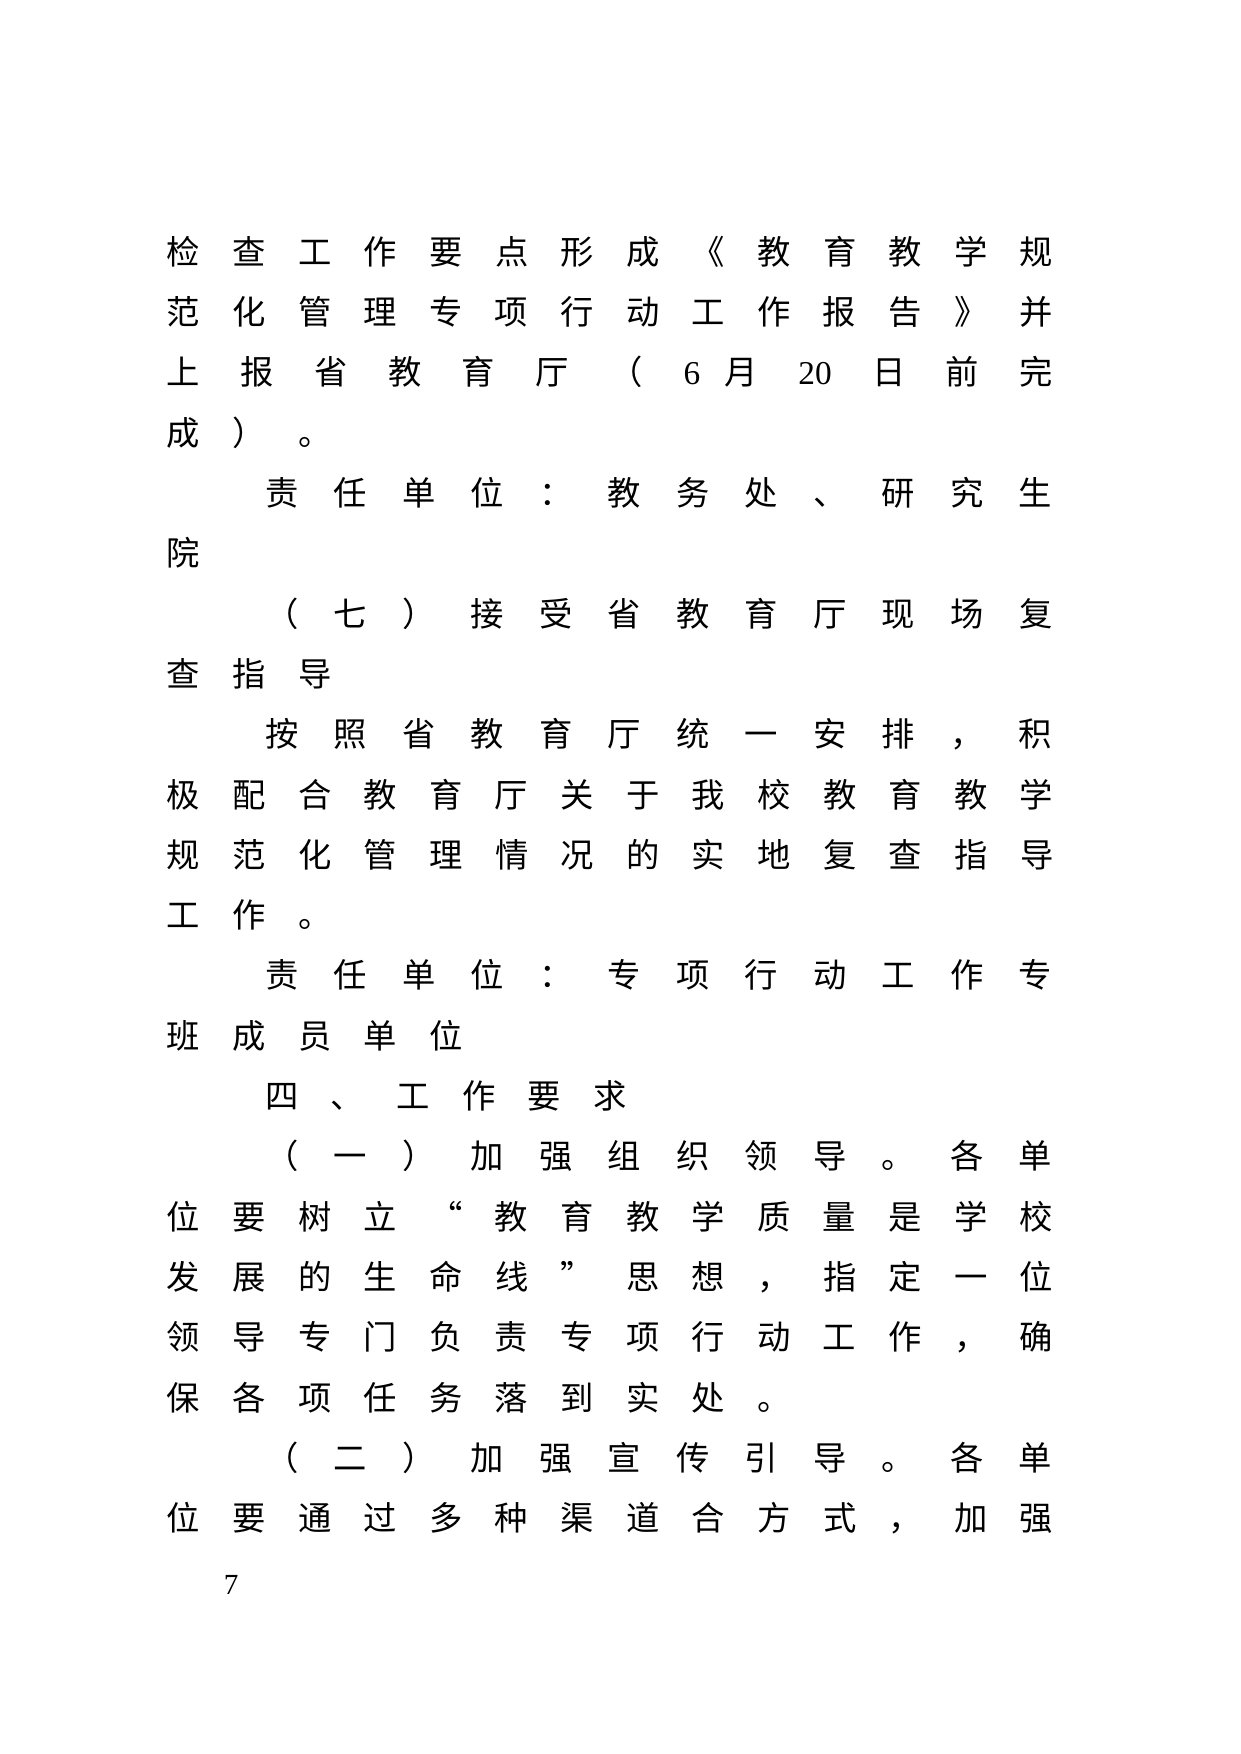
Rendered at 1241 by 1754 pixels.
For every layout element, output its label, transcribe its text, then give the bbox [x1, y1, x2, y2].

text 责任单位：专项行动工作专班成员单位 [167, 943, 1085, 1064]
text （一）加强组织领导。各单位要树立“教育教学质量是学校发展的生命线”思想，指定一位领导专门负责专项行动工作，确保各项任务落到实处。 [167, 1124, 1085, 1426]
text （七）接受省教育厅现场复查指导 [167, 581, 1085, 702]
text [167, 219, 1085, 461]
text 按照省教育厅统一安排，积极配合教育厅关于我校教育教学规范化管理情况的实地复查指导工作。 [167, 702, 1085, 943]
subtitle 四、工作要求 [167, 1064, 1085, 1124]
text 责任单位：教务处、研究生院 [167, 461, 1085, 581]
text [167, 1426, 1085, 1546]
